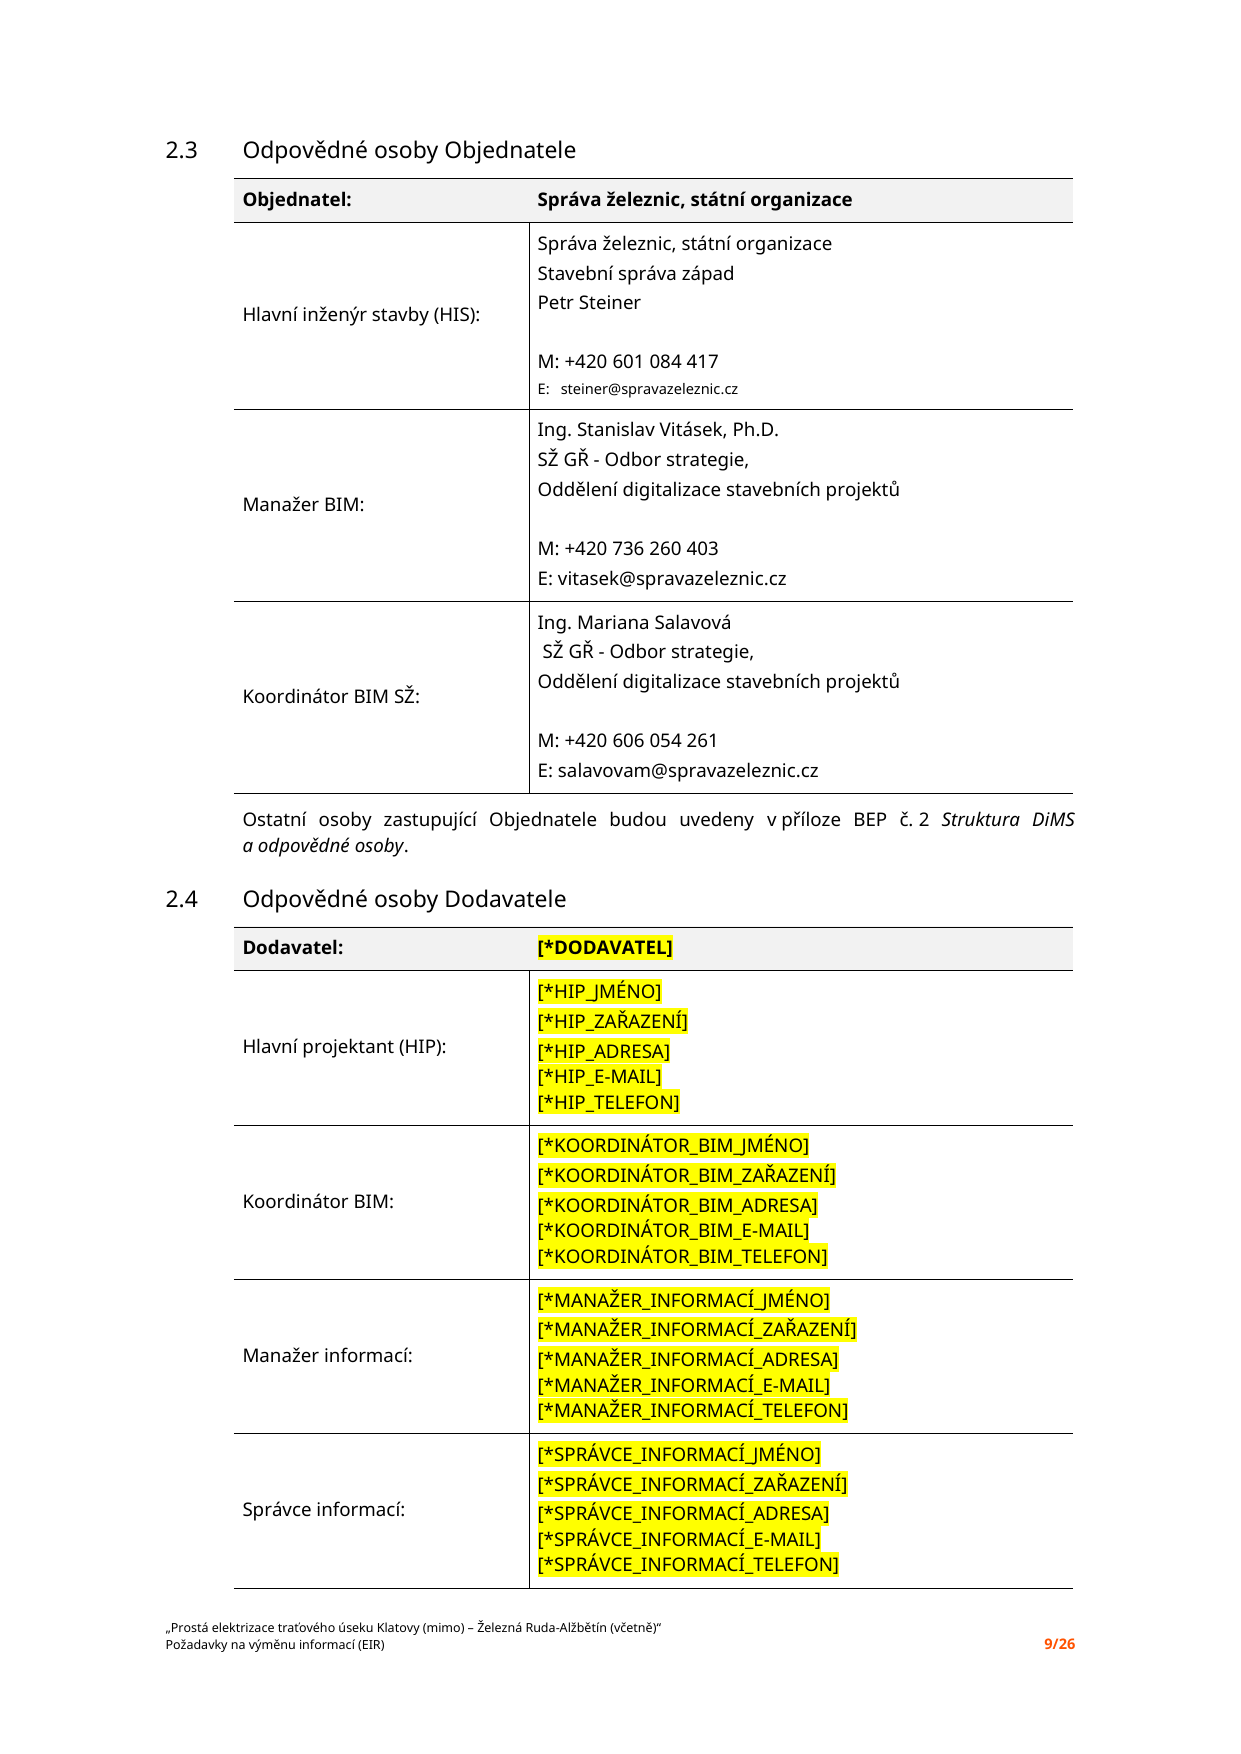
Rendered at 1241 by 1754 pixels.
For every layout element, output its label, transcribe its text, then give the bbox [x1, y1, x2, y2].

table_cell Správa železnic, státní organizace Stavební správa západ Petr Steiner M: +420 601 084 417 E: steiner@spravazeleznic.cz [530, 223, 1073, 408]
table_header [*DODAVATEL] [529, 928, 1073, 970]
table_cell Koordinátor BIM SŽ: [234, 602, 529, 793]
table_cell Manažer BIM: [234, 410, 529, 601]
table_cell [*SPRÁVCE_INFORMACÍ_JMÉNO] [*SPRÁVCE_INFORMACÍ_ZAŘAZENÍ] [*SPRÁVCE_INFORMACÍ_ADRESA] [*SPRÁVCE_INFORMACÍ_E-MAIL] [*SPRÁVCE_INFORMACÍ_TELEFON] [530, 1434, 1073, 1587]
text Ostatní osoby zastupující Objednatele budou uvedeny v příloze BEP č. 2 Struktura DiMS a odpovědné osoby. [242, 807, 1075, 858]
table_cell Manažer informací: [234, 1280, 529, 1433]
text Odpovědné osoby Dodavatele [165, 883, 1075, 914]
table_cell [*KOORDINÁTOR_BIM_JMÉNO] [*KOORDINÁTOR_BIM_ZAŘAZENÍ] [*KOORDINÁTOR_BIM_ADRESA] [*KOORDINÁTOR_BIM_E-MAIL] [*KOORDINÁTOR_BIM_TELEFON] [530, 1126, 1073, 1279]
table_cell Koordinátor BIM: [234, 1126, 529, 1279]
table_cell [*MANAŽER_INFORMACÍ_JMÉNO] [*MANAŽER_INFORMACÍ_ZAŘAZENÍ] [*MANAŽER_INFORMACÍ_ADRESA] [*MANAŽER_INFORMACÍ_E-MAIL] [*MANAŽER_INFORMACÍ_TELEFON] [530, 1280, 1073, 1433]
table_cell Hlavní inženýr stavby (HIS): [234, 223, 529, 408]
table_cell [*HIP_JMÉNO] [*HIP_ZAŘAZENÍ] [*HIP_ADRESA] [*HIP_E-MAIL] [*HIP_TELEFON] [530, 971, 1073, 1124]
text Odpovědné osoby Objednatele [165, 134, 1075, 166]
table_header Objednatel: [234, 179, 529, 222]
table_cell Ing. Mariana Salavová SŽ GŘ - Odbor strategie, Oddělení digitalizace stavebních projektů M: +420 606 054 261 E: salavovam@spravazeleznic.cz [530, 602, 1073, 793]
table_cell Správce informací: [234, 1434, 529, 1587]
table_header Dodavatel: [234, 928, 529, 970]
table_cell Ing. Stanislav Vitásek, Ph.D. SŽ GŘ - Odbor strategie, Oddělení digitalizace stavebních projektů M: +420 736 260 403 E: vitasek@spravazeleznic.cz [530, 410, 1073, 601]
table_cell Hlavní projektant (HIP): [234, 971, 529, 1124]
table_header Správa železnic, státní organizace [529, 179, 1073, 222]
